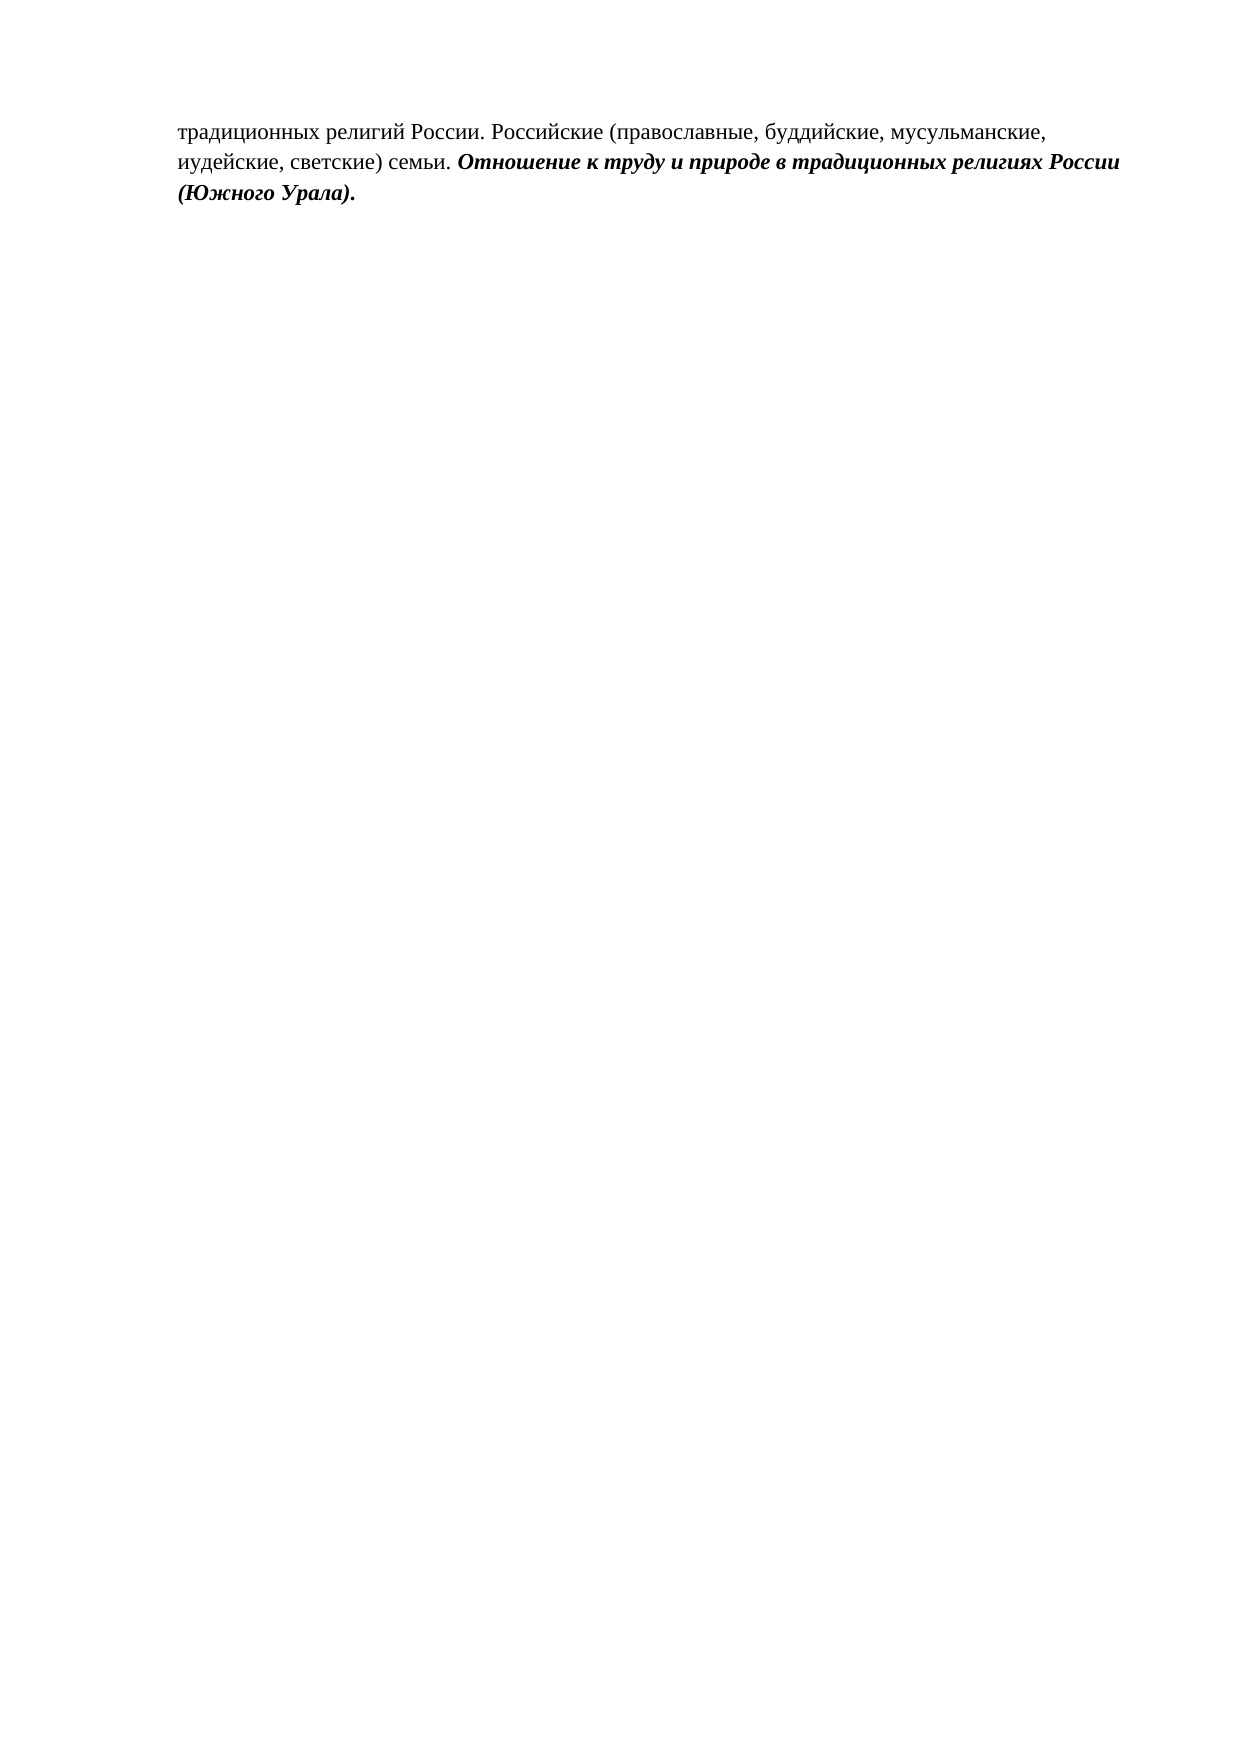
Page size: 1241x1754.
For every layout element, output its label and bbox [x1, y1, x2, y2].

text [177, 118, 1152, 205]
